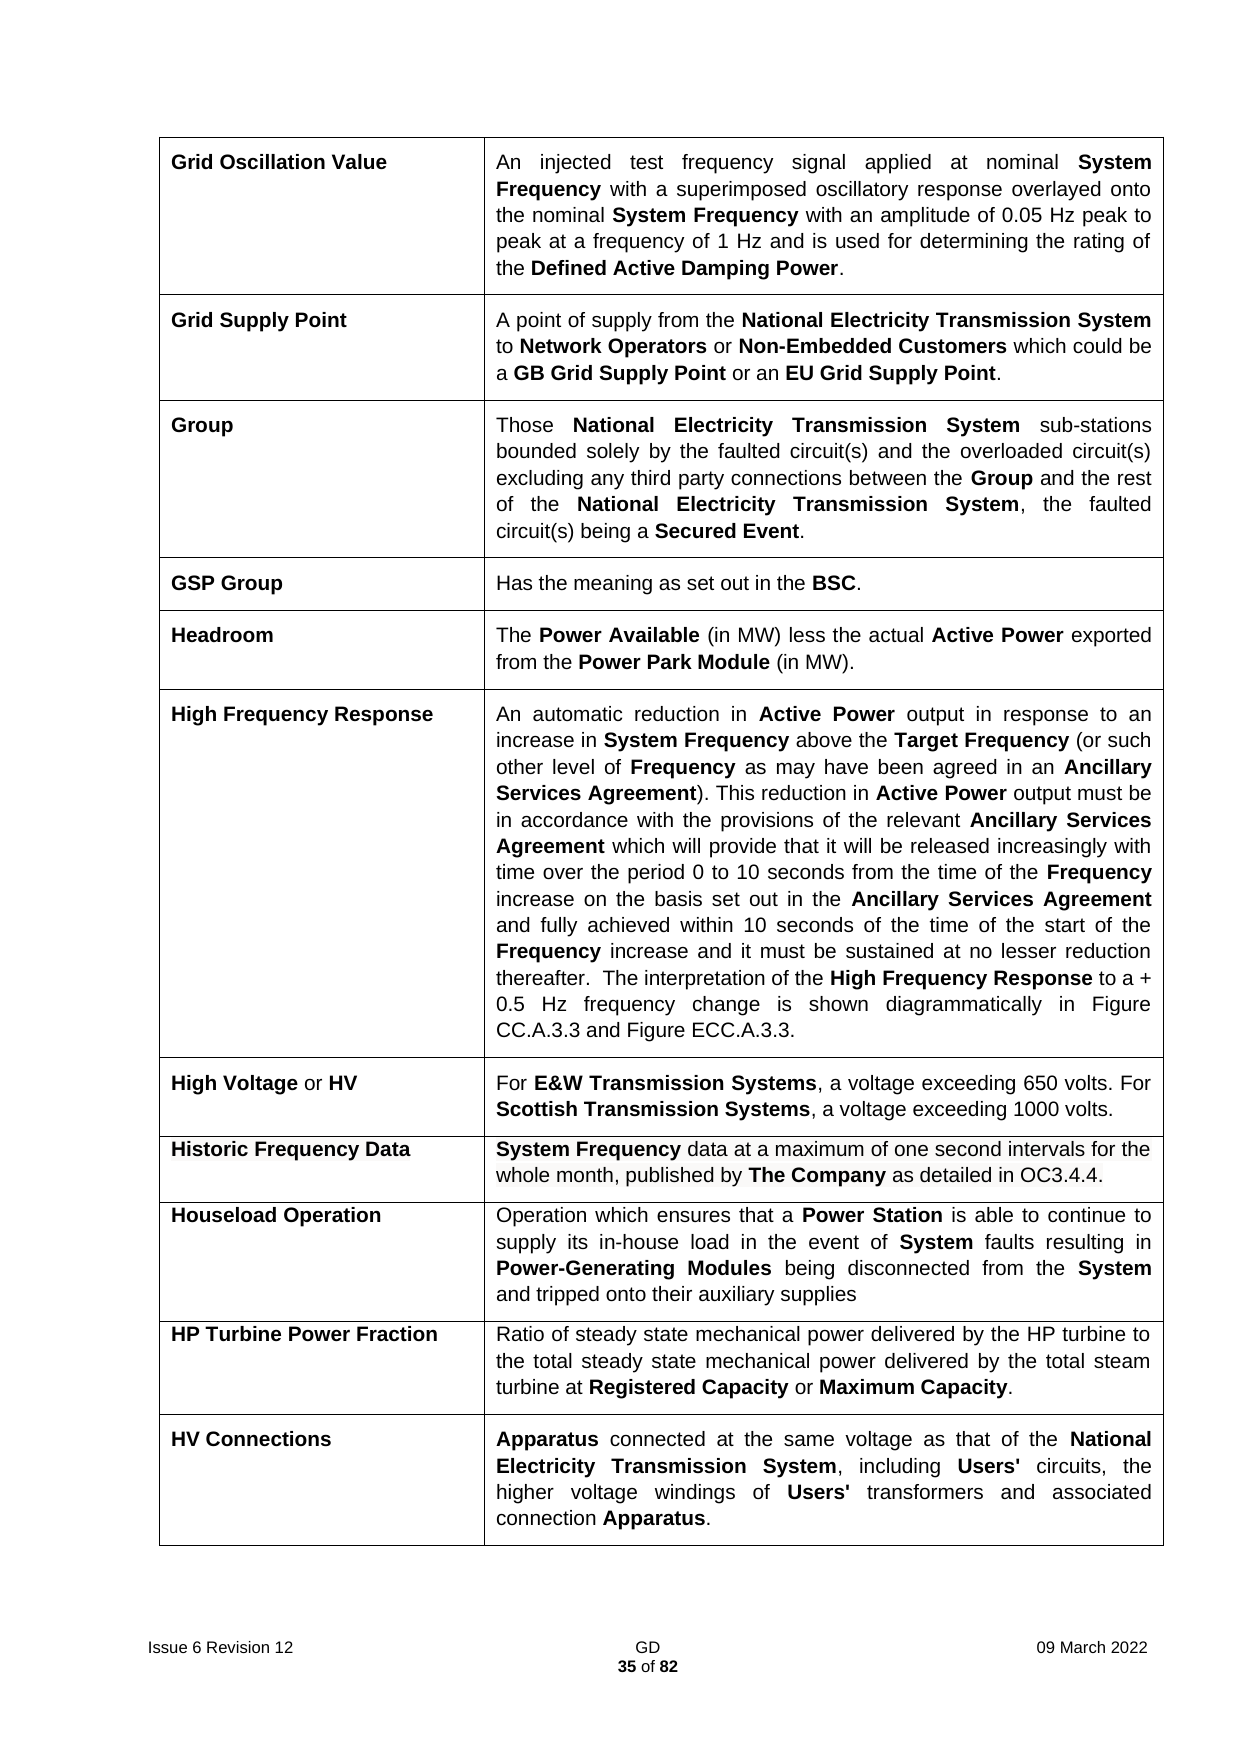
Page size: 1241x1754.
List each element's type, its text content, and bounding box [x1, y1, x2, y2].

table_cell An injected test frequency signal applied at nominal System Frequency with a superimposed oscillatory response overlayed onto the nominal System Frequency with an amplitude of 0.05 Hz peak to peak at a frequency of 1 Hz and is used for determining the rating of the Defined Active Damping Power. [485, 138, 1163, 294]
table_cell Houseload Operation [160, 1203, 484, 1321]
table_cell GSP Group [160, 558, 484, 610]
table_cell Headroom [160, 611, 484, 688]
table_cell HV Connections [160, 1415, 484, 1545]
table_cell Apparatus connected at the same voltage as that of the National Electricity Transmission System, including Users' circuits, the higher voltage windings of Users' transformers and associated connection Apparatus. [485, 1415, 1163, 1545]
table_cell Grid Supply Point [160, 295, 484, 399]
table_cell Has the meaning as set out in the BSC. [485, 558, 1163, 610]
table_cell HP Turbine Power Fraction [160, 1322, 484, 1414]
table_cell Operation which ensures that a Power Station is able to continue to supply its in-house load in the event of System faults resulting in Power-Generating Modules being disconnected from the System and tripped onto their auxiliary supplies [485, 1203, 1163, 1321]
table_cell For E&W Transmission Systems, a voltage exceeding 650 volts. For Scottish Transmission Systems, a voltage exceeding 1000 volts. [485, 1058, 1163, 1136]
table_cell Those National Electricity Transmission System sub-stations bounded solely by the faulted circuit(s) and the overloaded circuit(s) excluding any third party connections between the Group and the rest of the National Electricity Transmission System, the faulted circuit(s) being a Secured Event. [485, 401, 1163, 557]
table_cell A point of supply from the National Electricity Transmission System to Network Operators or Non-Embedded Customers which could be a GB Grid Supply Point or an EU Grid Supply Point. [485, 295, 1163, 399]
table_cell Grid Oscillation Value [160, 138, 484, 294]
table_cell Historic Frequency Data [160, 1137, 484, 1202]
table_cell High Frequency Response [160, 690, 484, 1057]
table_cell The Power Available (in MW) less the actual Active Power exported from the Power Park Module (in MW). [485, 611, 1163, 688]
table_cell High Voltage or HV [160, 1058, 484, 1136]
table_cell Ratio of steady state mechanical power delivered by the HP turbine to the total steady state mechanical power delivered by the total steam turbine at Registered Capacity or Maximum Capacity. [485, 1322, 1163, 1414]
table_cell An automatic reduction in Active Power output in response to an increase in System Frequency above the Target Frequency (or such other level of Frequency as may have been agreed in an Ancillary Services Agreement). This reduction in Active Power output must be in accordance with the provisions of the relevant Ancillary Services Agreement which will provide that it will be released increasingly with time over the period 0 to 10 seconds from the time of the Frequency increase on the basis set out in the Ancillary Services Agreement and fully achieved within 10 seconds of the time of the start of the Frequency increase and it must be sustained at no lesser reduction thereafter. The interpretation of the High Frequency Response to a + 0.5 Hz frequency change is shown diagrammatically in Figure CC.A.3.3 and Figure ECC.A.3.3. [485, 690, 1163, 1057]
table_cell System Frequency data at a maximum of one second intervals for the whole month, published by The Company as detailed in OC3.4.4. [485, 1137, 1163, 1202]
table_cell Group [160, 401, 484, 557]
